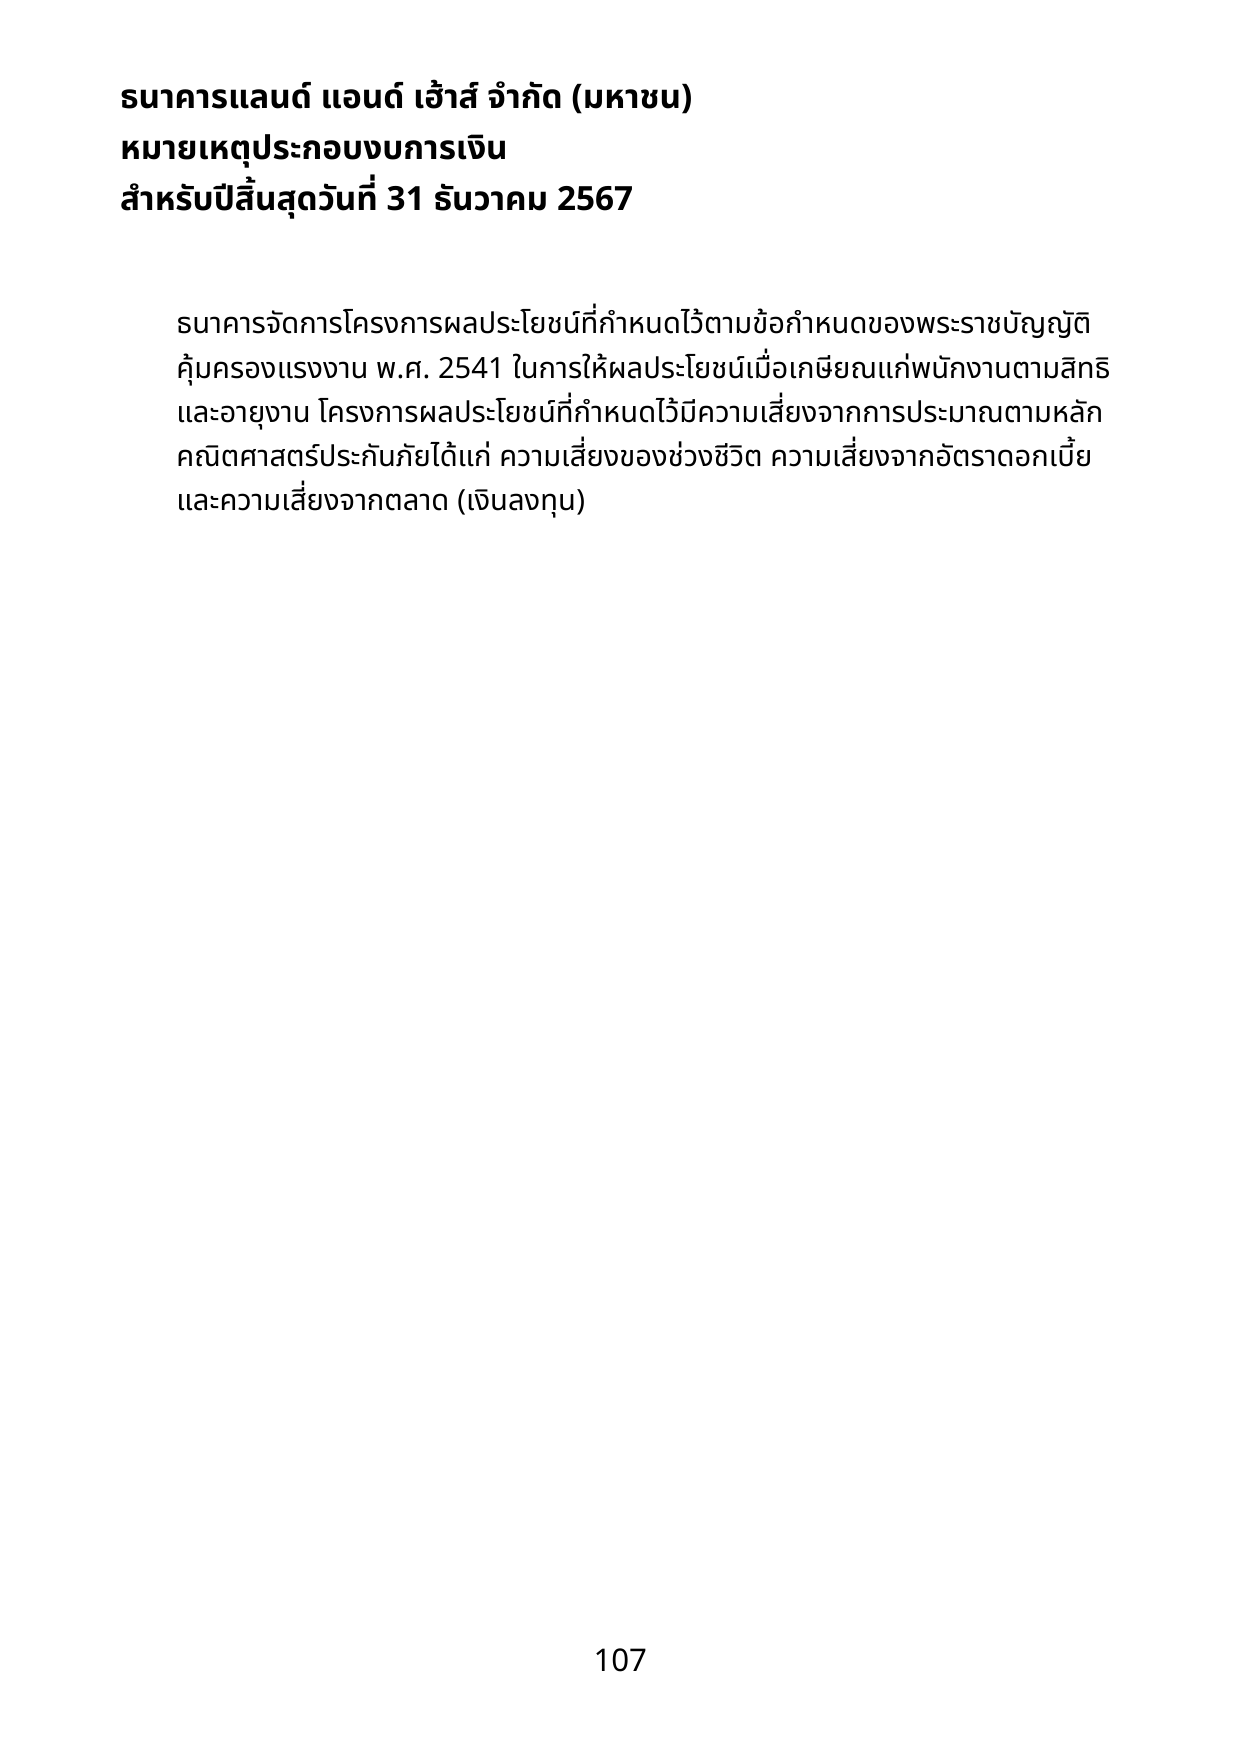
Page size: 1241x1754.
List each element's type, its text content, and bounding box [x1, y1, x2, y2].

text ธนาคารจัดการโครงการผลประโยชน์ที่กำหนดไว้ตามข้อกำหนดของพระราชบัญญัติคุ้มครองแรงงาน พ.ศ. 2541 ในการให้ผลประโยชน์เมื่อเกษียณแก่พนักงานตามสิทธิและอายุงาน โครงการผลประโยชน์ที่กำหนดไว้มีความเสี่ยงจากการประมาณตามหลักคณิตศาสตร์ประกันภัยได้แก่ ความเสี่ยงของช่วงชีวิต ความเสี่ยงจากอัตราดอกเบี้ย และความเสี่ยงจากตลาด (เงินลงทุน) [176, 303, 1120, 524]
